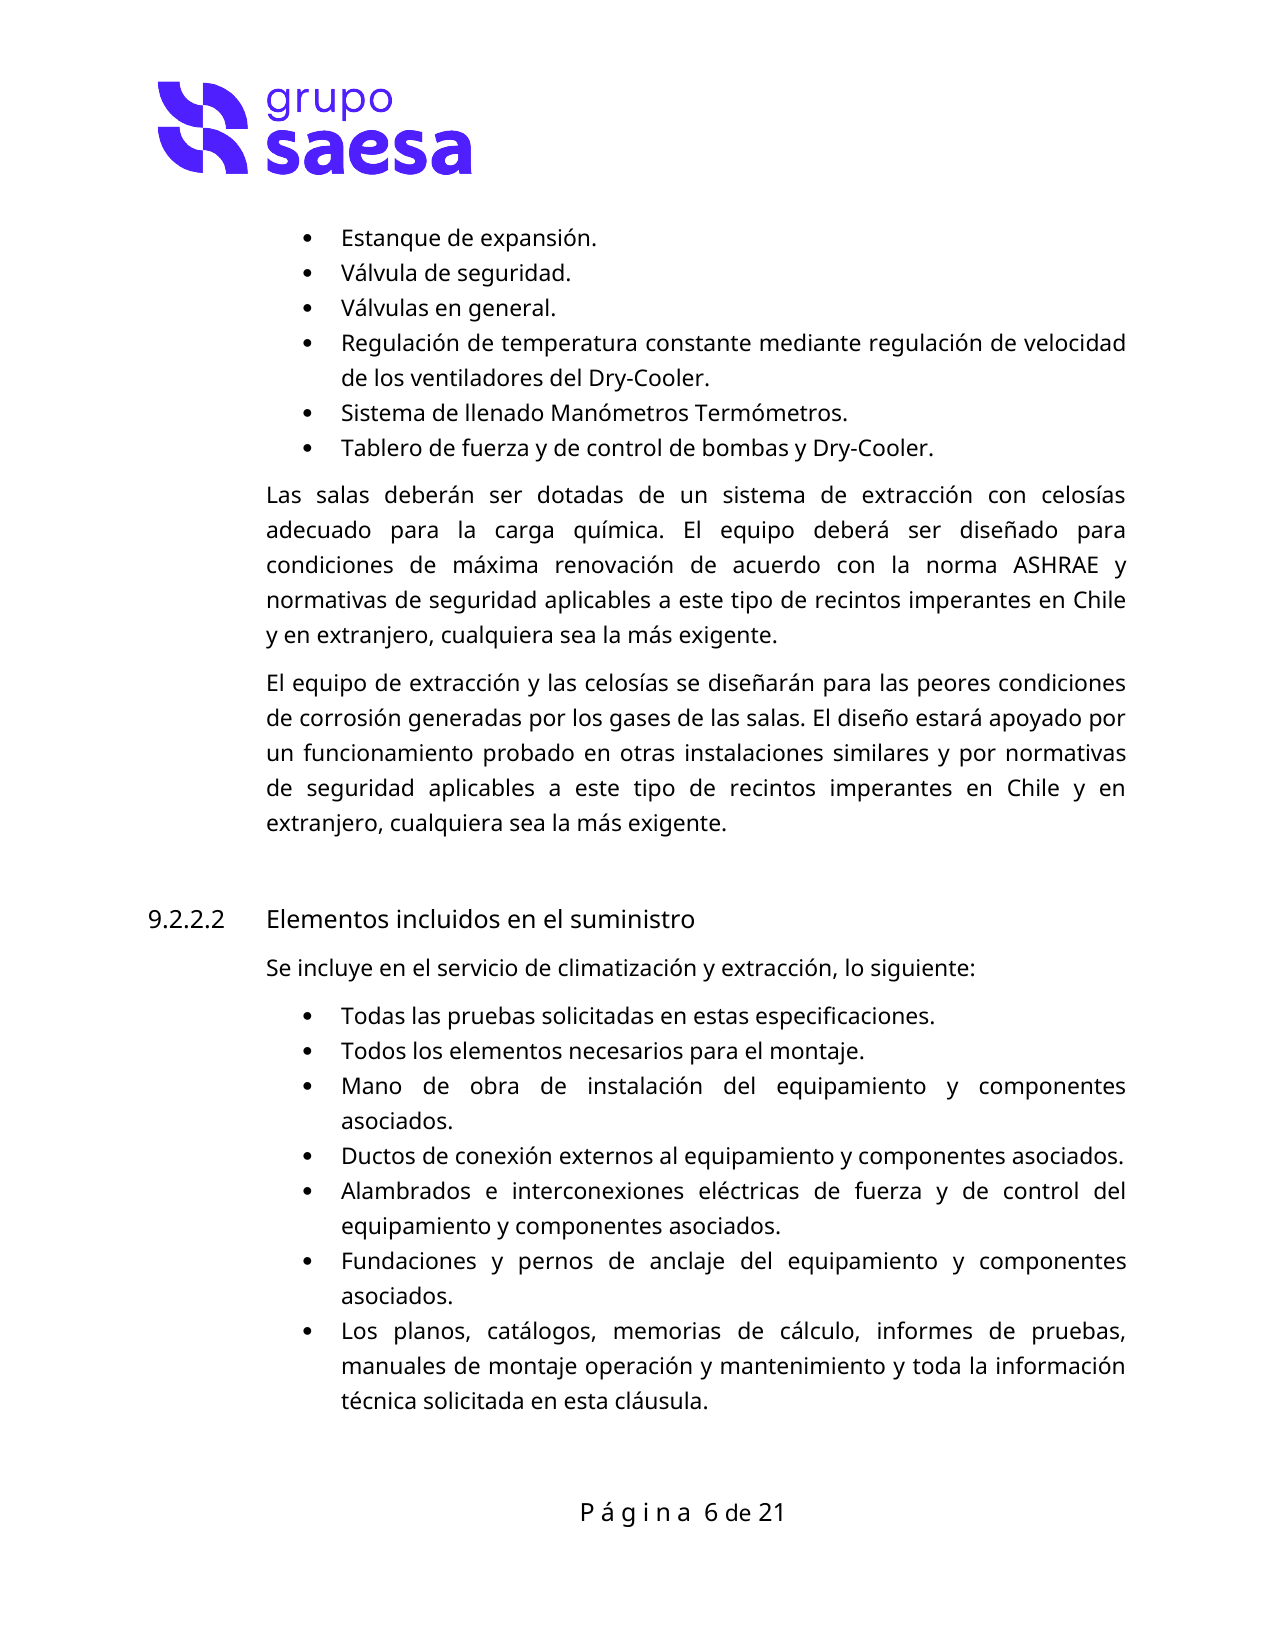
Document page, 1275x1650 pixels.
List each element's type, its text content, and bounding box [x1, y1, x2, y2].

list Tablero de fuerza y de control de bombas y Dry-Cooler. [303, 431, 1127, 463]
text Las salas deberán ser dotadas de un sistema de extracción con celosías adecuado para la carga química. El equipo deberá ser diseñado para condiciones de máxima renovación de acuerdo con la norma ASHRAE y normativas de seguridad aplicables a este tipo de recintos imperantes en Chile y en extranjero, cualquiera sea la más exigente. [266, 479, 1127, 650]
list Estanque de expansión. [303, 221, 1127, 253]
list Válvulas en general. [303, 291, 1127, 323]
list Mano de obra de instalación del equipamiento y componentes asociados. [303, 1069, 1127, 1136]
list Todas las pruebas solicitadas en estas especificaciones. [303, 999, 1127, 1031]
picture [147, 73, 481, 178]
text El equipo de extracción y las celosías se diseñarán para las peores condiciones de corrosión generadas por los gases de las salas. El diseño estará apoyado por un funcionamiento probado en otras instalaciones similares y por normativas de seguridad aplicables a este tipo de recintos imperantes en Chile y en extranjero, cualquiera sea la más exigente. [266, 666, 1127, 838]
list Los planos, catálogos, memorias de cálculo, informes de pruebas, manuales de montaje operación y mantenimiento y toda la información técnica solicitada en esta cláusula. [303, 1314, 1127, 1416]
list Sistema de llenado Manómetros Termómetros. [303, 396, 1127, 428]
list Ductos de conexión externos al equipamiento y componentes asociados. [303, 1139, 1127, 1171]
list Regulación de temperatura constante mediante regulación de velocidad de los ventiladores del Dry-Cooler. [303, 326, 1127, 393]
list Válvula de seguridad. [303, 256, 1127, 288]
text Se incluye en el servicio de climatización y extracción, lo siguiente: [266, 952, 1127, 983]
list Fundaciones y pernos de anclaje del equipamiento y componentes asociados. [303, 1244, 1127, 1311]
subtitle Elementos incluidos en el suministro [148, 901, 1127, 936]
list Alambrados e interconexiones eléctricas de fuerza y de control del equipamiento y componentes asociados. [303, 1174, 1127, 1241]
list Todos los elementos necesarios para el montaje. [303, 1034, 1127, 1066]
